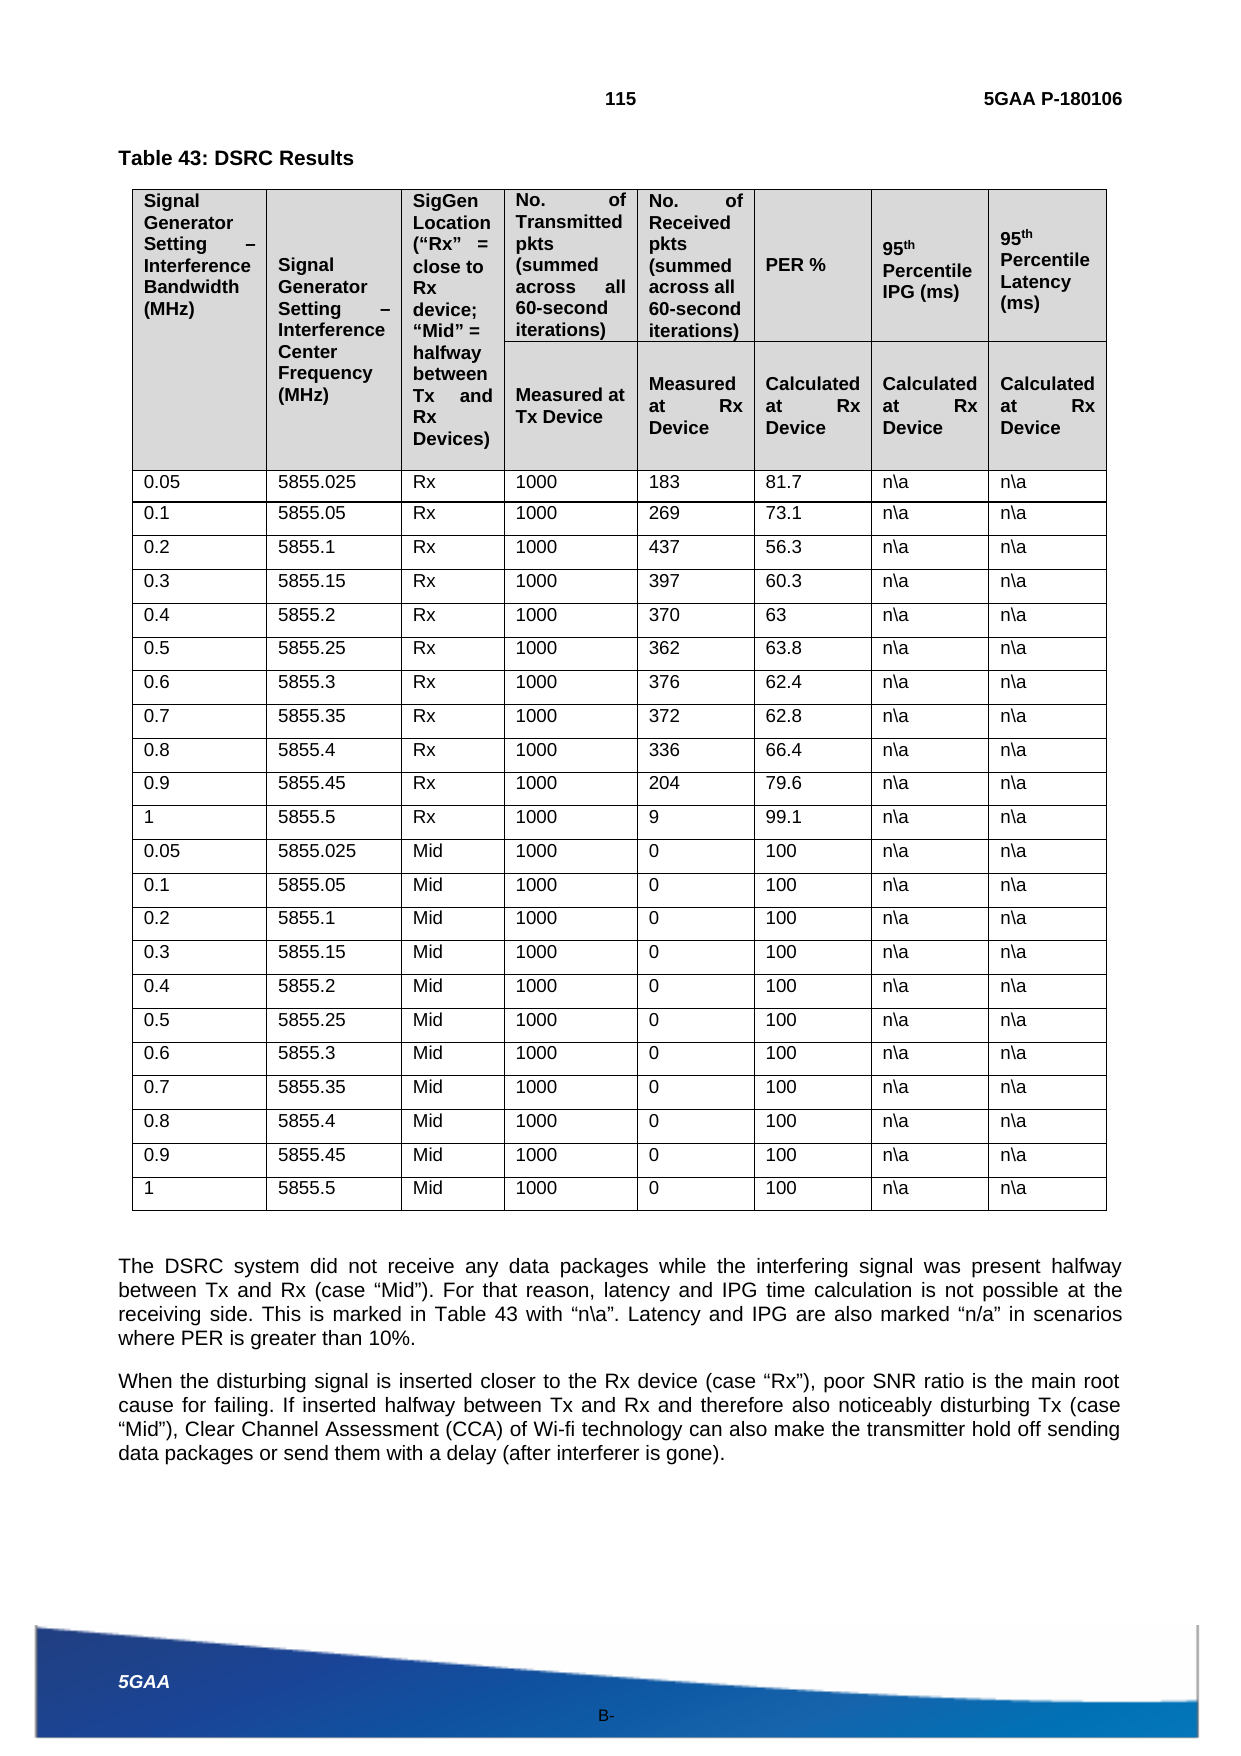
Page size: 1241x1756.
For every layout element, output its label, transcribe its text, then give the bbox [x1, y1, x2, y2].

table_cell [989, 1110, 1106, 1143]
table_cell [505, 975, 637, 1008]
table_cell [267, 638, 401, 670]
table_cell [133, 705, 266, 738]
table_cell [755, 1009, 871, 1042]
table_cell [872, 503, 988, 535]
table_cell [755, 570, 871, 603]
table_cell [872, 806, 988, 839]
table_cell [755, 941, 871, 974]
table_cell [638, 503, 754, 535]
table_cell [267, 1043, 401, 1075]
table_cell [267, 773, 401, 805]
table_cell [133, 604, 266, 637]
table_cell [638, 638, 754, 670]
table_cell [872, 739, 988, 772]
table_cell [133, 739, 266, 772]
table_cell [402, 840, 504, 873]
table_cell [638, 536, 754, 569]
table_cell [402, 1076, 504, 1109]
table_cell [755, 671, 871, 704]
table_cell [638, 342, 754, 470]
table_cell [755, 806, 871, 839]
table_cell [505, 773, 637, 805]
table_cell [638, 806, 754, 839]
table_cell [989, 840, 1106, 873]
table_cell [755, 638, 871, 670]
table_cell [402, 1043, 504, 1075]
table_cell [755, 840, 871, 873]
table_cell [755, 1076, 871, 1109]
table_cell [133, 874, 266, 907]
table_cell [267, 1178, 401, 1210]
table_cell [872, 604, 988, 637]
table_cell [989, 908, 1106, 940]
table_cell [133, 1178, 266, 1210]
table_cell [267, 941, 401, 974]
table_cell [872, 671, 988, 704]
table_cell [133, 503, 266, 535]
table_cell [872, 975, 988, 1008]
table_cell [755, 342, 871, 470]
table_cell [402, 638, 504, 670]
picture [0, 1625, 1241, 1755]
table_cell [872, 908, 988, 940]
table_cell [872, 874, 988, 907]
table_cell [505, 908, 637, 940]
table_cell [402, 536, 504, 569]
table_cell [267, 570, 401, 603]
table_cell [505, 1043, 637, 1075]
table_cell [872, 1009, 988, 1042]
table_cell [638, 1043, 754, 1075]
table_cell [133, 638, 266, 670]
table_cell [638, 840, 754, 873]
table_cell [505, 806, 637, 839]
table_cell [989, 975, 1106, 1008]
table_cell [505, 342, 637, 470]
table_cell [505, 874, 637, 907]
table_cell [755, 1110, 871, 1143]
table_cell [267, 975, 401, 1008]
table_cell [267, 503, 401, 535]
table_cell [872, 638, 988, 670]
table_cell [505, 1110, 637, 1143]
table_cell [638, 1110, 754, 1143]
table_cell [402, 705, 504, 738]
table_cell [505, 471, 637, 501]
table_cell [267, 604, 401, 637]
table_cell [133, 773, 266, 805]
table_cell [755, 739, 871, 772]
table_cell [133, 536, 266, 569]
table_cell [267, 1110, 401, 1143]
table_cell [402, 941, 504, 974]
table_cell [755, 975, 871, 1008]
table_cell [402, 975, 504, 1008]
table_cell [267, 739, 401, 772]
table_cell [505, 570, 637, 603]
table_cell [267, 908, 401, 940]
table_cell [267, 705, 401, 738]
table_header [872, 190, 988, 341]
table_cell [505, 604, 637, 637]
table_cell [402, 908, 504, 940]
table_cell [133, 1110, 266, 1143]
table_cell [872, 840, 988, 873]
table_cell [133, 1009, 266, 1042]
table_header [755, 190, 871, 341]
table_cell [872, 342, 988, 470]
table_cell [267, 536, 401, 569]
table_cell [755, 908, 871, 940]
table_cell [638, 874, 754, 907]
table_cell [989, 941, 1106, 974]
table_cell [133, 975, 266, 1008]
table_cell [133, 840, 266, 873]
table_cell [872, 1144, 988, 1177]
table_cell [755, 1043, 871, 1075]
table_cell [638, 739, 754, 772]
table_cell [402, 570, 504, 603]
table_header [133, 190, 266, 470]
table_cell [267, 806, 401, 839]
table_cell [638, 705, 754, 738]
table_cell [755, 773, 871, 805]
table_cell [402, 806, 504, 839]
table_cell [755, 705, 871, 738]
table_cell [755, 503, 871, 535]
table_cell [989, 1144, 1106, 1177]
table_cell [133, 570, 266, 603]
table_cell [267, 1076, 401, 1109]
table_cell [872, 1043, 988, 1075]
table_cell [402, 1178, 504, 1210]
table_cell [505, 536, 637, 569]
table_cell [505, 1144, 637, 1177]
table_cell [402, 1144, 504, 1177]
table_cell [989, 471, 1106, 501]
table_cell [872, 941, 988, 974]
subtitle Table 43: DSRC Results [118, 146, 1240, 169]
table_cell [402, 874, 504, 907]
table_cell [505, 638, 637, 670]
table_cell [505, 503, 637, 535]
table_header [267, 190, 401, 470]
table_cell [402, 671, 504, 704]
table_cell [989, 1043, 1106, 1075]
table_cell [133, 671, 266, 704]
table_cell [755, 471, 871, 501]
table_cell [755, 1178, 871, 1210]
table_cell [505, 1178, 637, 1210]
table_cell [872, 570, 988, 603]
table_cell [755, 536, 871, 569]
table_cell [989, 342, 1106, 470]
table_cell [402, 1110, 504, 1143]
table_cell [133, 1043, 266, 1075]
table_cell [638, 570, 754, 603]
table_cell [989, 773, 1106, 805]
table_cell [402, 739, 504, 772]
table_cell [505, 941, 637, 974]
text The DSRC system did not receive any data packages while the interfering signal was present halfway between Tx and Rx (case “Mid”). For that reason, latency and IPG time calculation is not possible at the receiving side. This is marked in Table 43 with “n\a”. Latency and IPG are also marked “n/a” in scenarios where PER is greater than 10%. [118, 1254, 1122, 1350]
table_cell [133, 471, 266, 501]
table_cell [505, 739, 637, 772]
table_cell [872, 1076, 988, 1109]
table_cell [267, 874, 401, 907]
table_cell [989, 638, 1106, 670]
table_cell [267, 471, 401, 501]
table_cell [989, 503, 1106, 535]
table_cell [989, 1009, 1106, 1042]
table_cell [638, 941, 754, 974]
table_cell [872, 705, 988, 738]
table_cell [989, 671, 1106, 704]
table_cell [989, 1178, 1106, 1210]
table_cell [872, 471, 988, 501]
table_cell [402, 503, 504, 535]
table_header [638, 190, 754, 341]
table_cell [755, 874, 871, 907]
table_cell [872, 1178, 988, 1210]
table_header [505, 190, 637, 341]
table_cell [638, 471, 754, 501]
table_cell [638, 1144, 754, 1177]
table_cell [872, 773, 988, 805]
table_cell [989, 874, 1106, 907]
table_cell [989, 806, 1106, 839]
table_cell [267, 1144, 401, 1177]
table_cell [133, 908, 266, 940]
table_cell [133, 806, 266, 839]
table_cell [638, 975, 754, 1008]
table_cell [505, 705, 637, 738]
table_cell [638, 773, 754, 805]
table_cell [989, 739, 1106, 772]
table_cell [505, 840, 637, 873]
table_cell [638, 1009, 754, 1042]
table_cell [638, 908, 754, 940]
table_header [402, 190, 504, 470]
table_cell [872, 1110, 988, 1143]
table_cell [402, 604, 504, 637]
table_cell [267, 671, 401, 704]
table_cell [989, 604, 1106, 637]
text When the disturbing signal is inserted closer to the Rx device (case “Rx”), poor SNR ratio is the main root cause for failing. If inserted halfway between Tx and Rx and therefore also noticeably disturbing Tx (case “Mid”), Clear Channel Assessment (CCA) of Wi-fi technology can also make the transmitter hold off sending data packages or send them with a delay (after interferer is gone). [118, 1368, 1122, 1464]
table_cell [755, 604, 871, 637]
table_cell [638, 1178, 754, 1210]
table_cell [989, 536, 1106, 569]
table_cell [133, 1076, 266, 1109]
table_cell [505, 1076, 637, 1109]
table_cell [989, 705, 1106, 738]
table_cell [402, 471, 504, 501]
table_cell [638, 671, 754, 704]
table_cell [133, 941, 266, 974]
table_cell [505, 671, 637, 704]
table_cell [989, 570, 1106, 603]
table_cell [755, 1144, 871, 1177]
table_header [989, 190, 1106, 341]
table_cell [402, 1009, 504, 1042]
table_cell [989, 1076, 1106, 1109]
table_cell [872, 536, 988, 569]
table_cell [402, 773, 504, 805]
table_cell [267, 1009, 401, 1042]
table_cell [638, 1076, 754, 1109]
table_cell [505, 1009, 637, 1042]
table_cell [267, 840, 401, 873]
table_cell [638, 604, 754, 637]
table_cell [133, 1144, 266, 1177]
